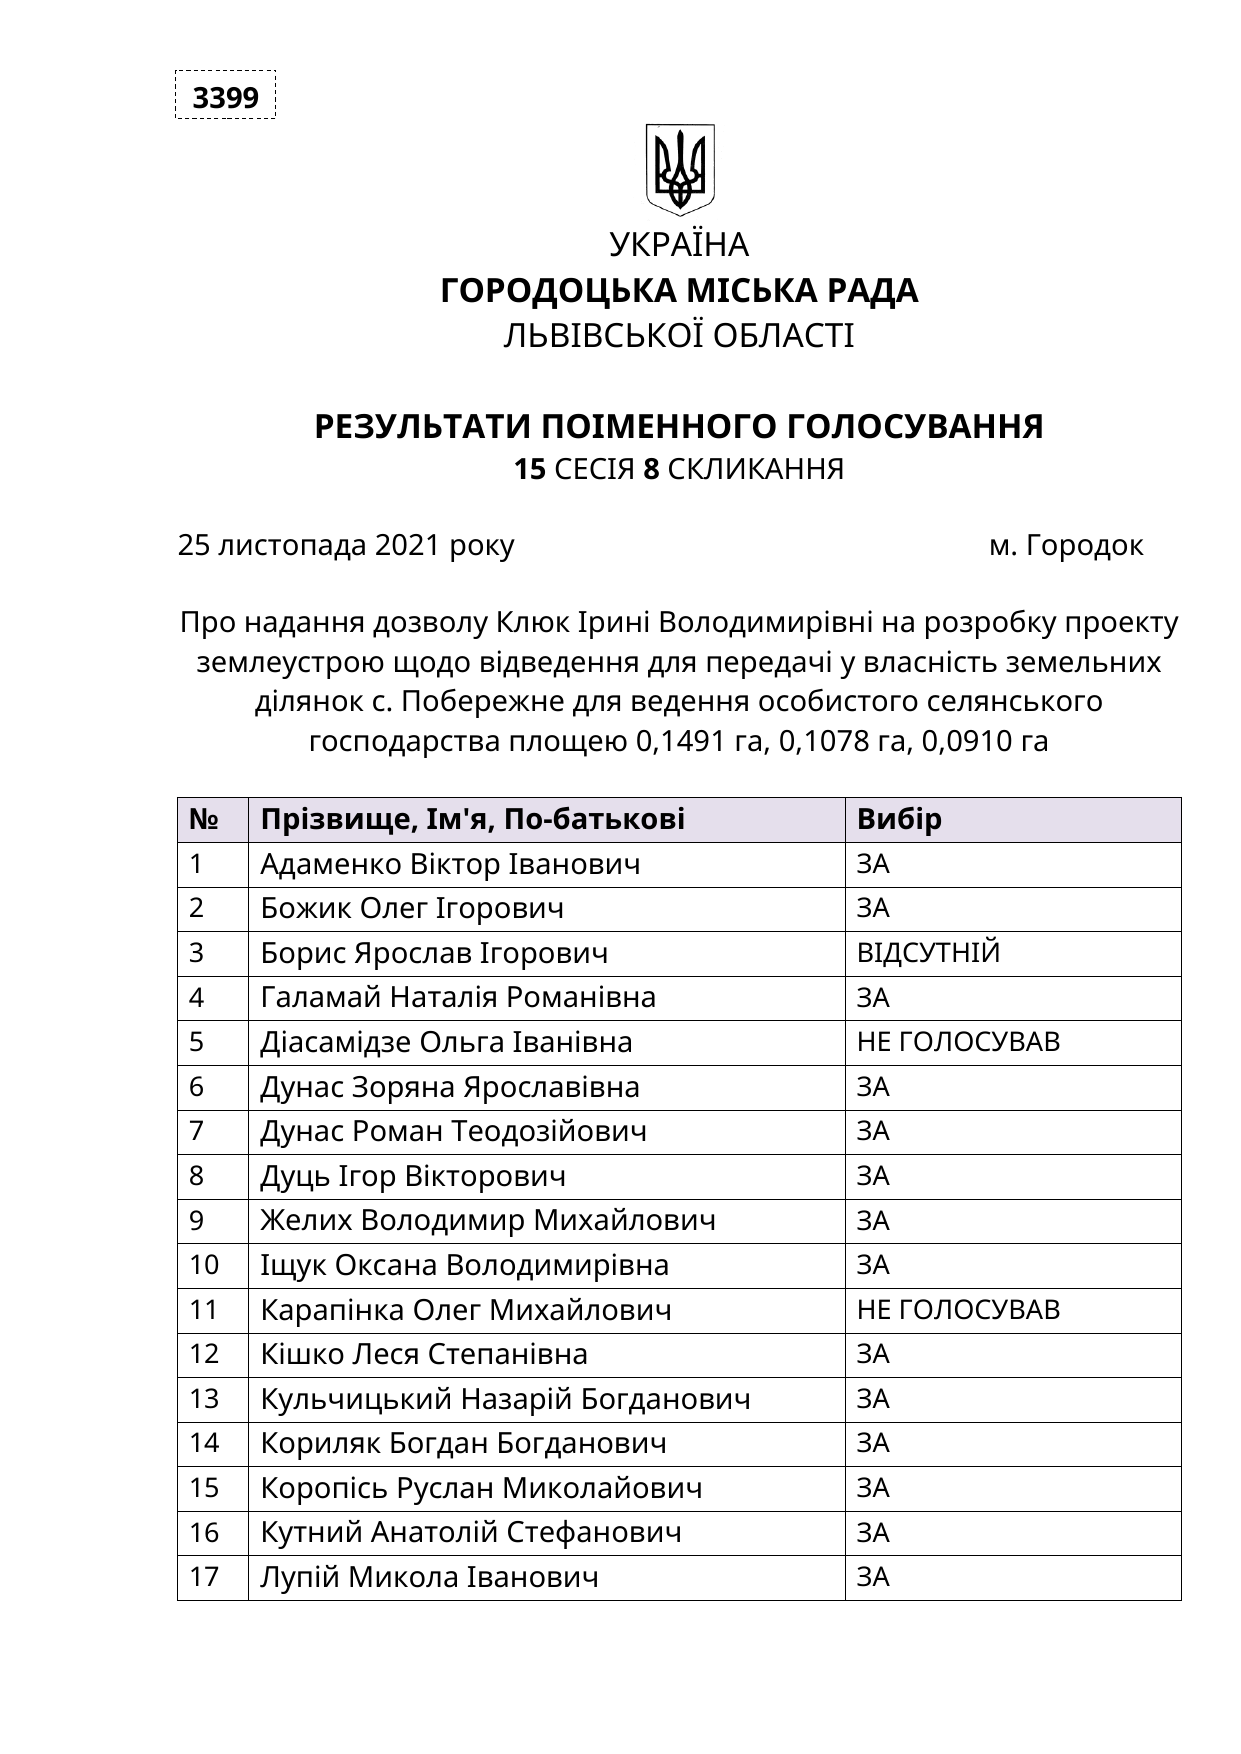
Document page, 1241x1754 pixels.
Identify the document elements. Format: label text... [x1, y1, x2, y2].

table_cell Дуць Ігор Вікторович [249, 1155, 845, 1199]
table_cell ЗА [846, 888, 1181, 931]
table_cell Кориляк Богдан Богданович [249, 1423, 845, 1466]
table_header № [178, 798, 248, 842]
table_cell 11 [178, 1289, 248, 1332]
table_cell ЗА [846, 1423, 1181, 1466]
table_cell ЗА [846, 843, 1181, 887]
text Про надання дозволу Клюк Ірині Володимирівні на розробку проекту землеустрою щодо відведення для передачі у власність земельних ділянок с. Побережне для ведення особистого селянського господарства площею 0,1491 га, 0,1078 га, 0,0910 га [177, 601, 1181, 760]
table_cell НЕ ГОЛОСУВАВ [846, 1021, 1181, 1065]
table_cell 2 [178, 888, 248, 931]
table_cell 9 [178, 1200, 248, 1243]
table_cell Галамай Наталія Романівна [249, 977, 845, 1020]
table_cell ЗА [846, 1155, 1181, 1199]
text РЕЗУЛЬТАТИ ПОІМЕННОГО ГОЛОСУВАННЯ [177, 403, 1181, 448]
table_cell 1 [178, 843, 248, 887]
table_header Прізвище, Ім'я, По-батькові [249, 798, 845, 842]
table_cell Карапінка Олег Михайлович [249, 1289, 845, 1332]
table_cell 8 [178, 1155, 248, 1199]
text 15 СЕСІЯ 8 СКЛИКАННЯ [177, 448, 1181, 488]
table_cell ЗА [846, 1378, 1181, 1422]
table_cell Кутний Анатолій Стефанович [249, 1512, 845, 1555]
table_cell ЗА [846, 977, 1181, 1020]
table_cell ЗА [846, 1244, 1181, 1288]
table_cell 15 [178, 1467, 248, 1511]
table_cell Желих Володимир Михайлович [249, 1200, 845, 1243]
text УКРАЇНА [177, 221, 1181, 266]
table_cell Лупій Микола Іванович [249, 1556, 845, 1600]
table_cell ЗА [846, 1066, 1181, 1109]
table_cell 17 [178, 1556, 248, 1600]
text ГОРОДОЦЬКА МІСЬКА РАДА [177, 266, 1181, 312]
table_cell 13 [178, 1378, 248, 1422]
table_cell Іщук Оксана Володимирівна [249, 1244, 845, 1288]
table_cell 5 [178, 1021, 248, 1065]
text ЛЬВІВСЬКОЇ ОБЛАСТІ [177, 312, 1181, 357]
table_cell ЗА [846, 1200, 1181, 1243]
table_cell Коропісь Руслан Миколайович [249, 1467, 845, 1511]
table_cell ЗА [846, 1512, 1181, 1555]
table_cell ЗА [846, 1467, 1181, 1511]
table_cell НЕ ГОЛОСУВАВ [846, 1289, 1181, 1332]
table_cell 3 [178, 932, 248, 976]
table_cell 10 [178, 1244, 248, 1288]
table_cell Кульчицький Назарій Богданович [249, 1378, 845, 1422]
table_cell Дунас Зоряна Ярославівна [249, 1066, 845, 1109]
table_cell ЗА [846, 1334, 1181, 1377]
table_cell Божик Олег Ігорович [249, 888, 845, 931]
table_cell 4 [178, 977, 248, 1020]
table_cell ЗА [846, 1556, 1181, 1600]
table_cell Адаменко Віктор Іванович [249, 843, 845, 887]
text 25 листопада 2021 року м. Городок [177, 525, 1181, 564]
table_header Вибір [846, 798, 1181, 842]
table_cell 7 [178, 1111, 248, 1154]
table_cell 16 [178, 1512, 248, 1555]
table_cell Дунас Роман Теодозійович [249, 1111, 845, 1154]
table_cell ВІДСУТНІЙ [846, 932, 1181, 976]
table_cell ЗА [846, 1111, 1181, 1154]
picture [633, 118, 726, 221]
table_cell Діасамідзе Ольга Іванівна [249, 1021, 845, 1065]
table_cell 14 [178, 1423, 248, 1466]
table_cell 12 [178, 1334, 248, 1377]
table_cell Кішко Леся Степанівна [249, 1334, 845, 1377]
table_cell Борис Ярослав Ігорович [249, 932, 845, 976]
table_cell 6 [178, 1066, 248, 1109]
